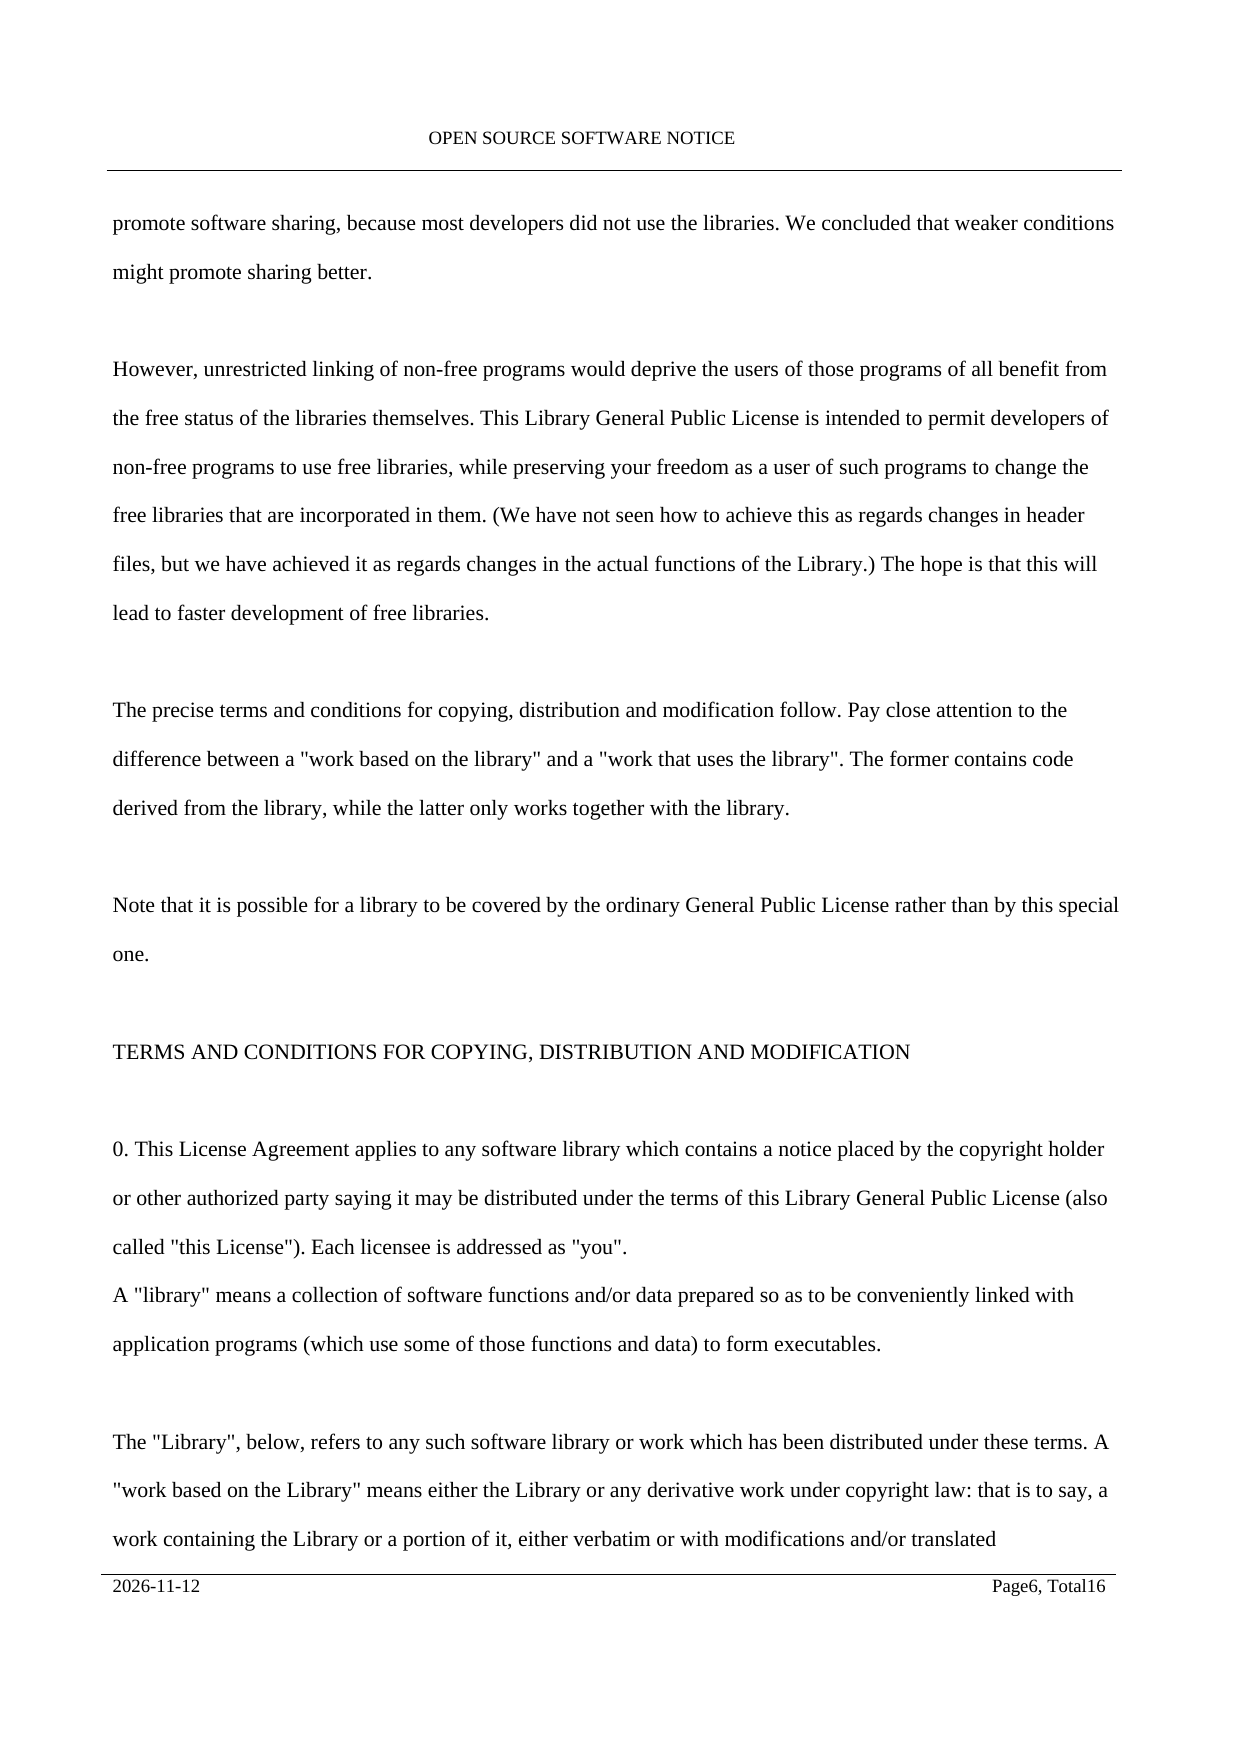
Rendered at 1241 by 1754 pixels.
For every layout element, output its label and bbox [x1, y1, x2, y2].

text [112, 206, 1128, 1555]
